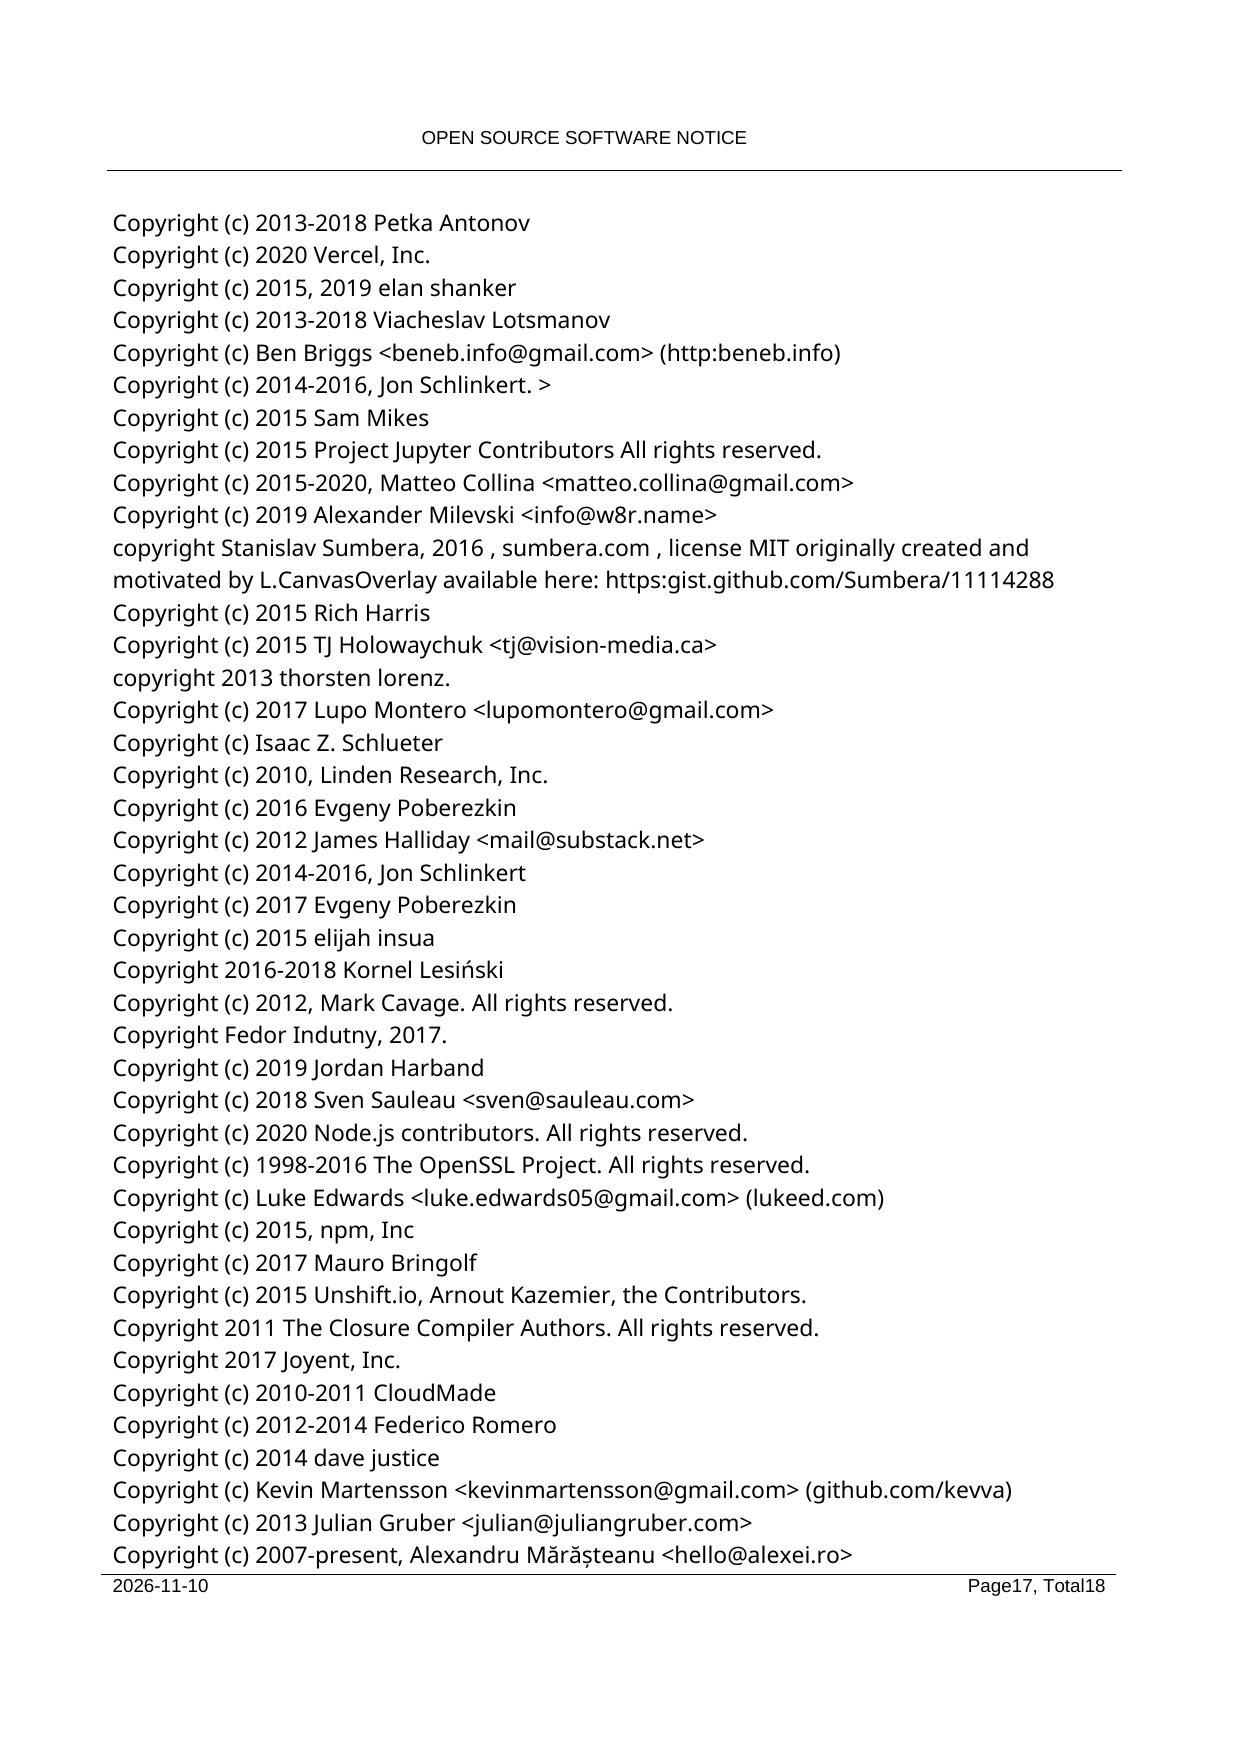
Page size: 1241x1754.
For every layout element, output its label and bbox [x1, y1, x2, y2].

text [112, 206, 1128, 1571]
